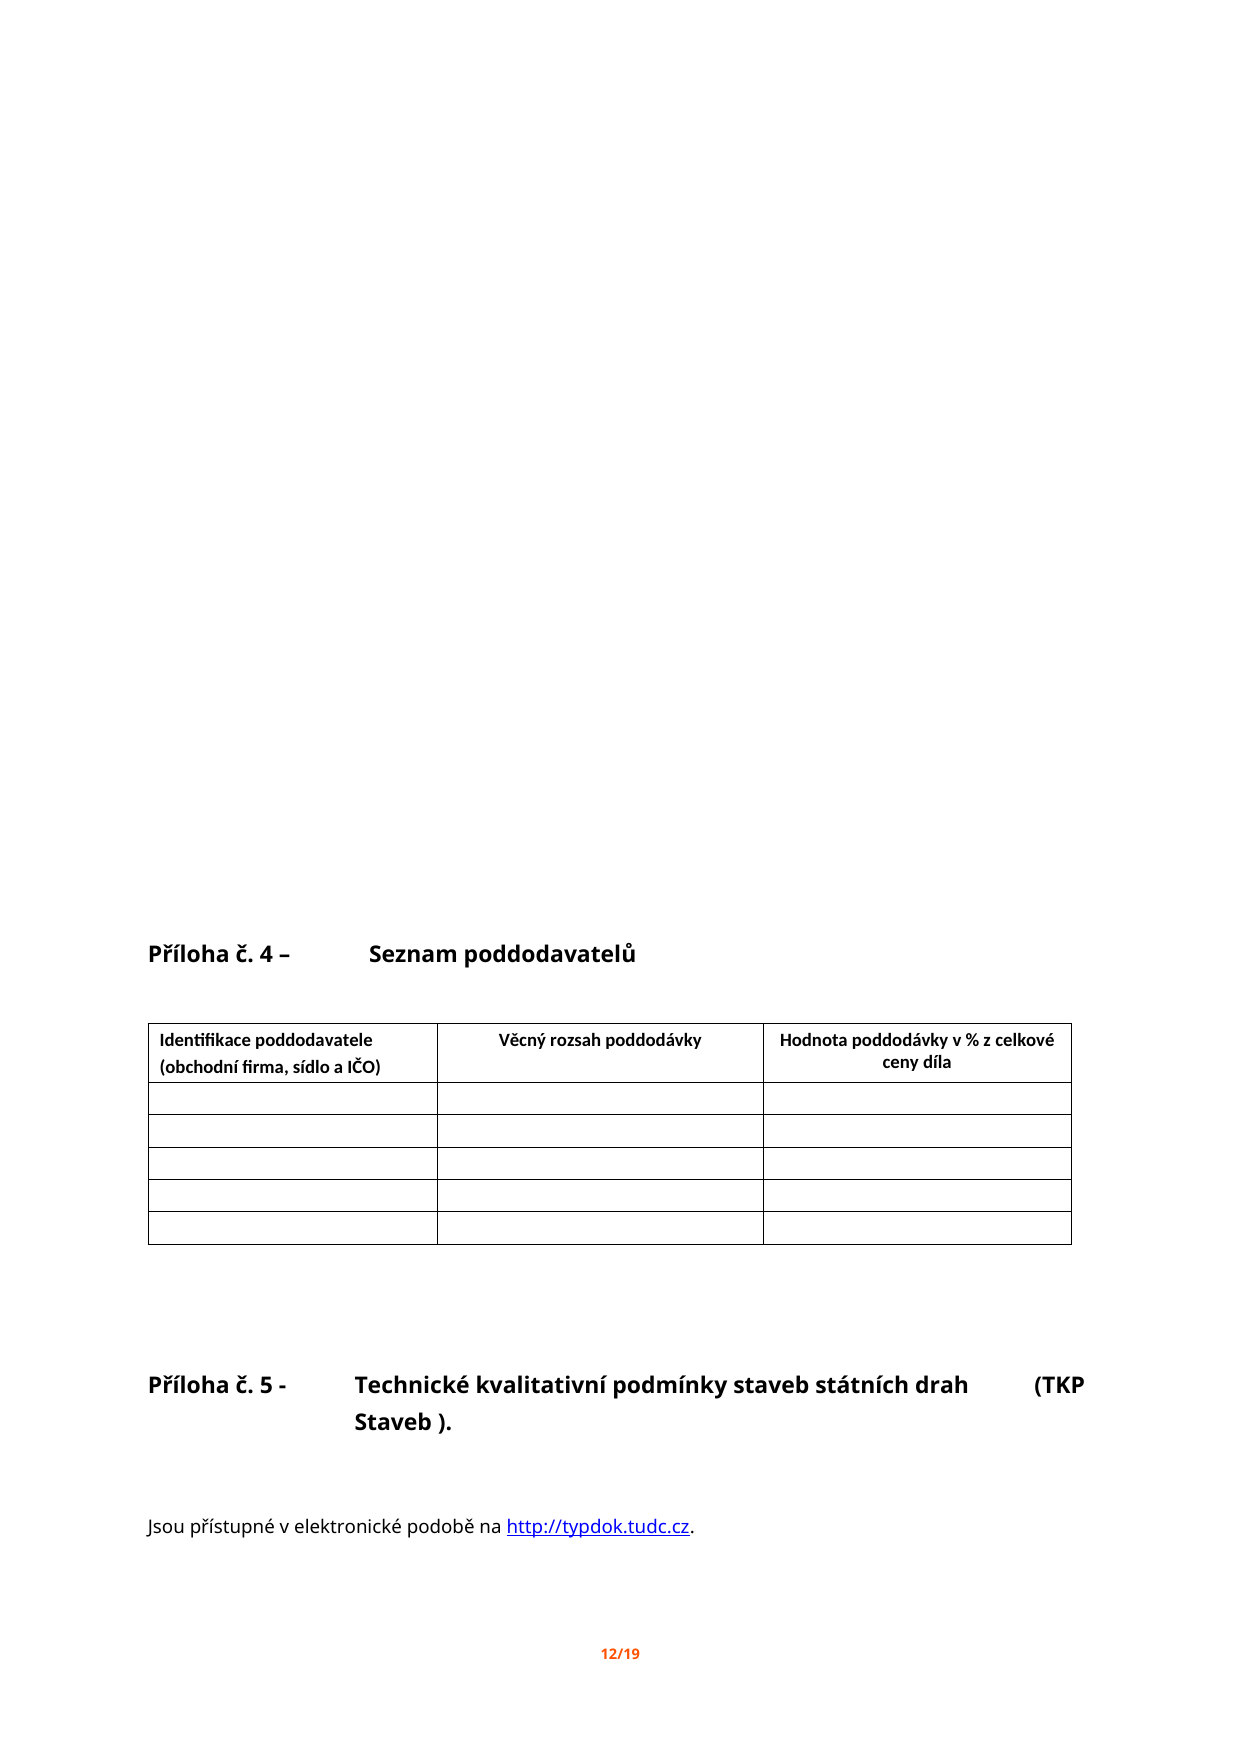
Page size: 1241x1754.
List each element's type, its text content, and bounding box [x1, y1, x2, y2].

table_cell [149, 1212, 437, 1243]
table_cell [764, 1180, 1071, 1211]
table_header Identifikace poddodavatele (obchodní firma, sídlo a IČO) [149, 1024, 437, 1082]
table_cell [149, 1083, 437, 1114]
table_cell [764, 1083, 1071, 1114]
table_cell [149, 1115, 437, 1147]
table_cell [764, 1148, 1071, 1179]
table_cell [764, 1212, 1071, 1243]
table_cell [438, 1083, 763, 1114]
table_cell [438, 1148, 763, 1179]
text Příloha č. 5 - Technické kvalitativní podmínky staveb státních drah (TKP Staveb ). [148, 1369, 1095, 1437]
table_cell [149, 1148, 437, 1179]
text Příloha č. 4 – Seznam poddodavatelů [148, 939, 1093, 968]
table_cell [149, 1180, 437, 1211]
table_cell [438, 1115, 763, 1147]
table_cell [438, 1212, 763, 1243]
table_cell [764, 1115, 1071, 1147]
table_cell [438, 1180, 763, 1211]
table_header Věcný rozsah poddodávky [438, 1024, 763, 1082]
table_header Hodnota poddodávky v % z celkové ceny díla [764, 1024, 1071, 1082]
text Jsou přístupné v elektronické podobě na http://typdok.tudc.cz. [148, 1513, 1093, 1539]
